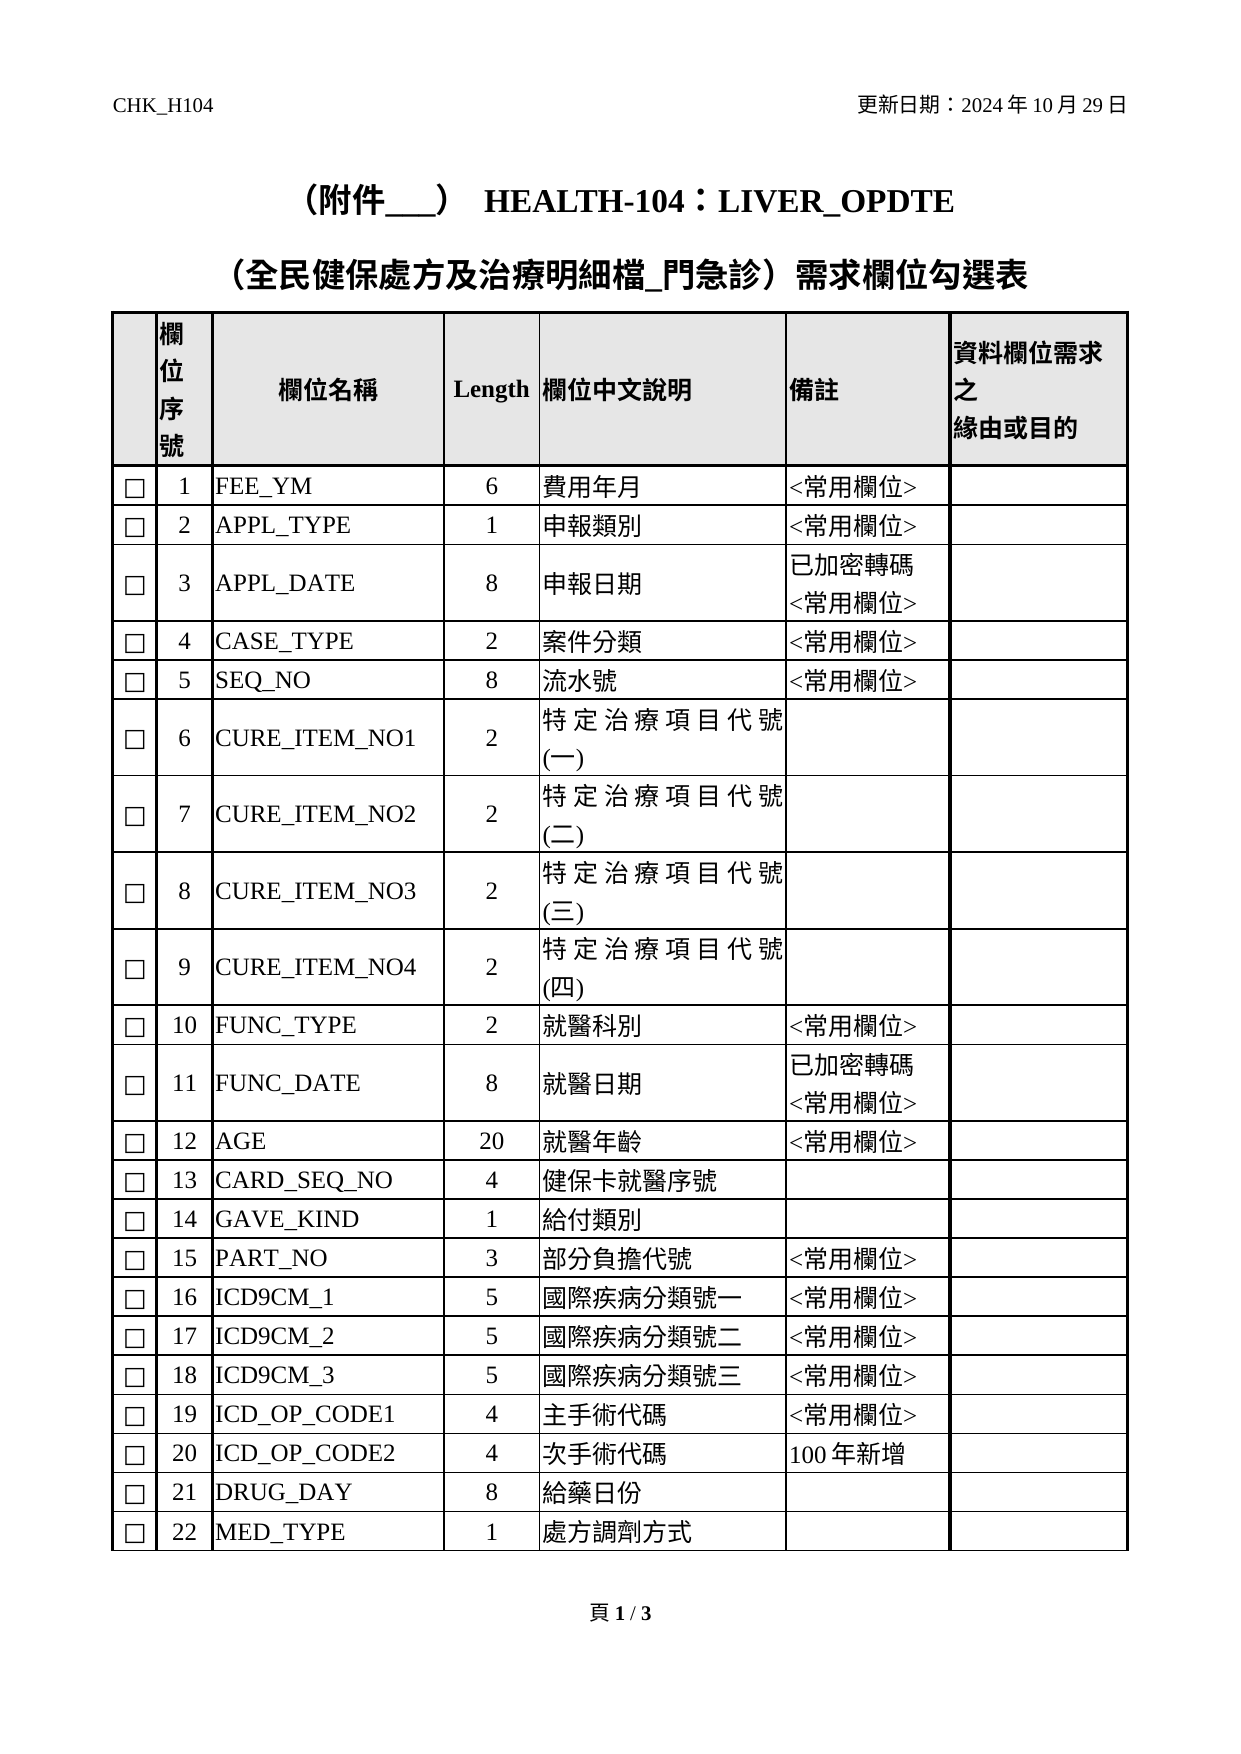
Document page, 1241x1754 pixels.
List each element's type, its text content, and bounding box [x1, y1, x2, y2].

table_cell □ [114, 930, 155, 1004]
table_cell 6 [158, 700, 211, 775]
table_cell <常用欄位> [787, 661, 948, 698]
table_header [114, 314, 155, 464]
table_cell 14 [158, 1200, 211, 1237]
table_cell 20 [445, 1122, 539, 1159]
table_cell <常用欄位> [787, 1122, 948, 1159]
table_cell [952, 1161, 1126, 1198]
table_cell 1 [158, 467, 211, 504]
table_cell FUNC_TYPE [214, 1006, 443, 1043]
table_cell 1 [445, 506, 539, 543]
table_cell □ [114, 776, 155, 851]
table_cell 4 [158, 622, 211, 659]
table_cell 9 [158, 930, 211, 1004]
table_cell 13 [158, 1161, 211, 1198]
table_cell 費用年月 [540, 467, 785, 504]
table_cell APPL_TYPE [214, 506, 443, 543]
table_cell 2 [445, 1006, 539, 1043]
table_cell 1 [445, 1200, 539, 1237]
table_cell 已加密轉碼 <常用欄位> [787, 545, 948, 620]
table_cell 3 [445, 1239, 539, 1276]
table_cell [787, 853, 948, 928]
text （全民健保處方及治療明細檔_門急診）需求欄位勾選表 [112, 236, 1128, 311]
table_cell 5 [445, 1356, 539, 1393]
table_cell AGE [214, 1122, 443, 1159]
table_cell 流水號 [540, 661, 785, 698]
table_cell 12 [158, 1122, 211, 1159]
table_cell [952, 1512, 1126, 1550]
table_cell ICD_2 [214, 1317, 443, 1354]
table_cell [787, 930, 948, 1004]
table_cell 22 [158, 1512, 211, 1550]
table_cell 就醫日期 [540, 1045, 785, 1120]
table_cell GAVE_KIND [214, 1200, 443, 1237]
table_cell 8 [445, 545, 539, 620]
table_cell 處方調劑方式 [540, 1512, 785, 1550]
table_header Length [445, 314, 539, 464]
table_cell 申報類別 [540, 506, 785, 543]
table_cell 給藥日份 [540, 1473, 785, 1511]
table_cell □ [114, 661, 155, 698]
table_cell [787, 700, 948, 775]
table_cell [787, 1512, 948, 1550]
table_cell 10 [158, 1006, 211, 1043]
table_cell 國際疾病分類號一 [540, 1278, 785, 1315]
table_cell 案件分類 [540, 622, 785, 659]
table_cell □ [114, 1200, 155, 1237]
table_cell 17 [158, 1317, 211, 1354]
table_cell 5 [158, 661, 211, 698]
table_cell □ [114, 1317, 155, 1354]
table_cell FUNC_DATE [214, 1045, 443, 1120]
table_cell [787, 1473, 948, 1511]
table_cell PART_NO [214, 1239, 443, 1276]
table_cell [952, 1278, 1126, 1315]
table_cell □ [114, 1122, 155, 1159]
table_cell □ [114, 506, 155, 543]
table_cell <常用欄位> [787, 1356, 948, 1393]
table_cell [952, 1434, 1126, 1472]
table_cell CASE_TYPE [214, 622, 443, 659]
table_cell □ [114, 1473, 155, 1511]
table_cell [952, 1122, 1126, 1159]
table_cell 部分負擔代號 [540, 1239, 785, 1276]
table_cell [952, 1239, 1126, 1276]
table_cell [952, 1317, 1126, 1354]
table_cell <常用欄位> [787, 1317, 948, 1354]
table_cell [952, 622, 1126, 659]
table_cell 3 [158, 545, 211, 620]
table_cell <常用欄位> [787, 1006, 948, 1043]
table_cell □ [114, 1278, 155, 1315]
table_cell 4 [445, 1434, 539, 1472]
table_cell [952, 930, 1126, 1004]
table_cell ICD_3 [214, 1356, 443, 1393]
table_cell 2 [445, 622, 539, 659]
table_cell 5 [445, 1278, 539, 1315]
table_cell □ [114, 467, 155, 504]
table_cell [952, 1473, 1126, 1511]
table_cell <常用欄位> [787, 506, 948, 543]
table_cell 4 [445, 1395, 539, 1432]
table_cell FEE_YM [214, 467, 443, 504]
table_cell 20 [158, 1434, 211, 1472]
table_cell 6 [445, 467, 539, 504]
table_cell 特定治療項目代號(一) [540, 700, 785, 775]
table_cell [952, 776, 1126, 851]
table_cell [952, 1200, 1126, 1237]
table_cell 8 [445, 1045, 539, 1120]
table_header 資料欄位需求之 緣由或目的 [952, 314, 1126, 464]
table_cell 就醫科別 [540, 1006, 785, 1043]
table_cell [952, 545, 1126, 620]
table_header 備註 [787, 314, 948, 464]
table_cell [952, 853, 1126, 928]
table_cell □ [114, 1045, 155, 1120]
table_cell 2 [445, 930, 539, 1004]
table_cell <常用欄位> [787, 467, 948, 504]
table_cell 已加密轉碼 <常用欄位> [787, 1045, 948, 1120]
table_header 欄位名稱 [214, 314, 443, 464]
table_cell 國際疾病分類號二 [540, 1317, 785, 1354]
table_cell □ [114, 1512, 155, 1550]
table_cell 18 [158, 1356, 211, 1393]
table_cell □ [114, 622, 155, 659]
table_cell 特定治療項目代號(三) [540, 853, 785, 928]
table_cell □ [114, 1006, 155, 1043]
table_cell 19 [158, 1395, 211, 1432]
table_cell 7 [158, 776, 211, 851]
table_cell CURE_ITEM_NO2 [214, 776, 443, 851]
table_cell 特定治療項目代號(四) [540, 930, 785, 1004]
table_cell [787, 1161, 948, 1198]
table_cell 主手術代碼 [540, 1395, 785, 1432]
table_cell 2 [445, 853, 539, 928]
table_cell [787, 1200, 948, 1237]
table_cell [787, 776, 948, 851]
table_header 欄位序號 [158, 314, 211, 464]
table_cell 次手術代碼 [540, 1434, 785, 1472]
table_cell <常用欄位> [787, 1278, 948, 1315]
table_cell 2 [445, 776, 539, 851]
table_cell [952, 506, 1126, 543]
table_cell 就醫年齡 [540, 1122, 785, 1159]
table_cell APPL_DATE [214, 545, 443, 620]
table_cell □ [114, 1239, 155, 1276]
table_cell 8 [445, 1473, 539, 1511]
table_cell 11 [158, 1045, 211, 1120]
table_cell □ [114, 1356, 155, 1393]
table_cell 給付類別 [540, 1200, 785, 1237]
table_cell □ [114, 1434, 155, 1472]
table_cell CURE_ITEM_NO4 [214, 930, 443, 1004]
table_cell 4 [445, 1161, 539, 1198]
table_cell 申報日期 [540, 545, 785, 620]
table_cell 健保卡就醫序號 [540, 1161, 785, 1198]
table_cell 特定治療項目代號(二) [540, 776, 785, 851]
table_cell □ [114, 1395, 155, 1432]
table_cell MED_TYPE [214, 1512, 443, 1550]
table_cell <常用欄位> [787, 1239, 948, 1276]
table_cell □ [114, 700, 155, 775]
table_cell [952, 1395, 1126, 1432]
table_cell ICD_OP_CODE2 [214, 1434, 443, 1472]
table_cell 2 [158, 506, 211, 543]
table_cell 1 [445, 1512, 539, 1550]
table_cell <常用欄位> [787, 622, 948, 659]
table_cell [952, 700, 1126, 775]
table_cell [952, 1356, 1126, 1393]
table_cell SEQ_NO [214, 661, 443, 698]
table_cell ICD_OP_CODE1 [214, 1395, 443, 1432]
table_cell □ [114, 1161, 155, 1198]
table_cell CURE_ITEM_NO3 [214, 853, 443, 928]
table_cell CURE_ITEM_NO1 [214, 700, 443, 775]
table_cell 100年新增 [787, 1434, 948, 1472]
table_cell [952, 1045, 1126, 1120]
table_cell CARD_SEQ_NO [214, 1161, 443, 1198]
table_cell □ [114, 853, 155, 928]
table_cell 國際疾病分類號三 [540, 1356, 785, 1393]
table_cell [952, 467, 1126, 504]
table_cell [952, 661, 1126, 698]
table_cell ICD_1 [214, 1278, 443, 1315]
table_cell □ [114, 545, 155, 620]
text （附件___） HEALTH-104：LIVER_OPDTE [112, 161, 1128, 236]
table_cell 8 [158, 853, 211, 928]
table_cell [952, 1006, 1126, 1043]
table_cell 15 [158, 1239, 211, 1276]
table_cell 5 [445, 1317, 539, 1354]
table_cell <常用欄位> [787, 1395, 948, 1432]
table_cell 2 [445, 700, 539, 775]
table_header 欄位中文說明 [540, 314, 785, 464]
table_cell 16 [158, 1278, 211, 1315]
table_cell DRUG_DAY [214, 1473, 443, 1511]
table_cell 8 [445, 661, 539, 698]
table_cell 21 [158, 1473, 211, 1511]
